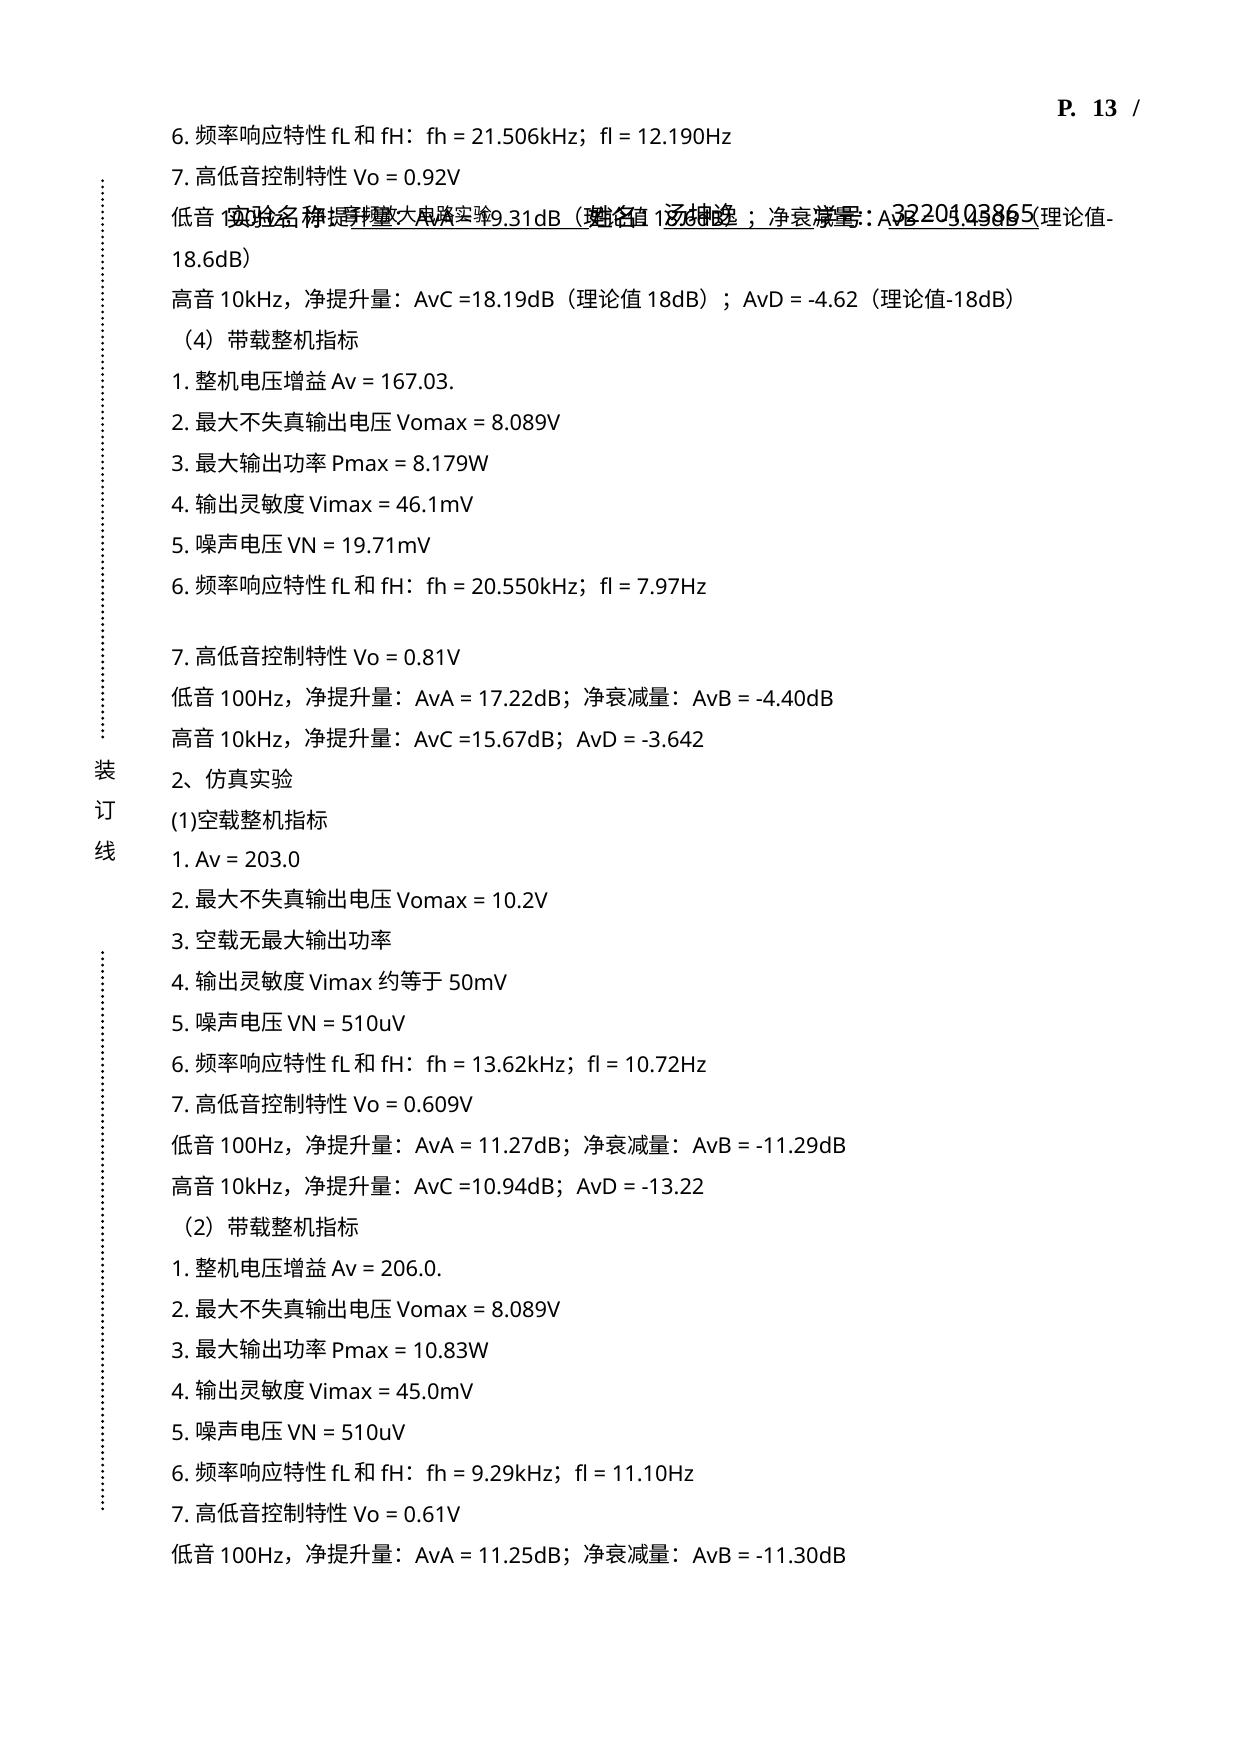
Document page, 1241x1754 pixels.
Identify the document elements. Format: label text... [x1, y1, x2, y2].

text 5. 噪声电压VN = 19.71mV [171, 527, 1134, 568]
text 3. 最大输出功率Pmax = 8.179W [171, 446, 1134, 487]
text 2. 最大不失真输出电压Vomax = 8.089V [171, 405, 1134, 446]
text 低音100Hz，净提升量：AvA = 11.25dB；净衰减量：AvB = -11.30dB [171, 1537, 1134, 1578]
text （4）带载整机指标 [171, 323, 1134, 364]
text 6. 频率响应特性fL和fH：fh = 20.550kHz；fl = 7.97Hz [171, 568, 1134, 609]
text 6. 频率响应特性fL和fH：fh = 21.506kHz；fl = 12.190Hz [171, 118, 1134, 159]
text 4. 输出灵敏度Vimax = 46.1mV [171, 487, 1134, 527]
text 7. 高低音控制特性 Vo = 0.81V [171, 639, 1134, 680]
text 1. 整机电压增益Av = 167.03. [171, 364, 1134, 405]
text 低音100Hz，净提升量：AvA = 19.31dB（理论值18.6dB）；净衰减量：AvB = -5.45dB（理论值-18.6dB） [171, 200, 1134, 282]
text 1. 整机电压增益 Av = 206.0. [171, 1251, 1134, 1292]
text 4. 输出灵敏度Vimax = 45.0mV [171, 1373, 1134, 1414]
text 低音100Hz，净提升量：AvA = 11.27dB；净衰减量：AvB = -11.29dB [171, 1128, 1134, 1169]
text 7. 高低音控制特性 Vo = 0.61V [171, 1496, 1134, 1537]
text 4. 输出灵敏度Vimax 约等于 50mV [171, 964, 1134, 1005]
text 1. Av = 203.0 [171, 844, 1134, 882]
text (1)空载整机指标 [171, 803, 1134, 844]
text 2. 最大不失真输出电压Vomax = 10.2V [171, 882, 1134, 923]
text 高音10kHz，净提升量：AvC =18.19dB（理论值18dB）；AvD = -4.62（理论值-18dB） [171, 282, 1134, 323]
text 低音100Hz，净提升量：AvA = 17.22dB；净衰减量：AvB = -4.40dB [171, 680, 1134, 721]
text 7. 高低音控制特性 Vo = 0.92V [171, 159, 1134, 200]
text 2、仿真实验 [171, 762, 1134, 803]
text 7. 高低音控制特性 Vo = 0.609V [171, 1087, 1134, 1128]
text 高音10kHz，净提升量：AvC =10.94dB；AvD = -13.22 [171, 1169, 1134, 1210]
text 3. 空载无最大输出功率 [171, 923, 1134, 964]
text 6. 频率响应特性fL和fH：fh = 9.29kHz；fl = 11.10Hz [171, 1455, 1134, 1496]
text 6. 频率响应特性fL和fH：fh = 13.62kHz；fl = 10.72Hz [171, 1046, 1134, 1087]
text 5. 噪声电压VN = 510uV [171, 1005, 1134, 1046]
text 3. 最大输出功率Pmax = 10.83W [171, 1332, 1134, 1373]
text 5. 噪声电压VN = 510uV [171, 1414, 1134, 1455]
text 2. 最大不失真输出电压Vomax = 8.089V [171, 1292, 1134, 1332]
text （2）带载整机指标 [171, 1210, 1134, 1251]
text 高音10kHz，净提升量：AvC =15.67dB；AvD = -3.642 [171, 721, 1134, 762]
